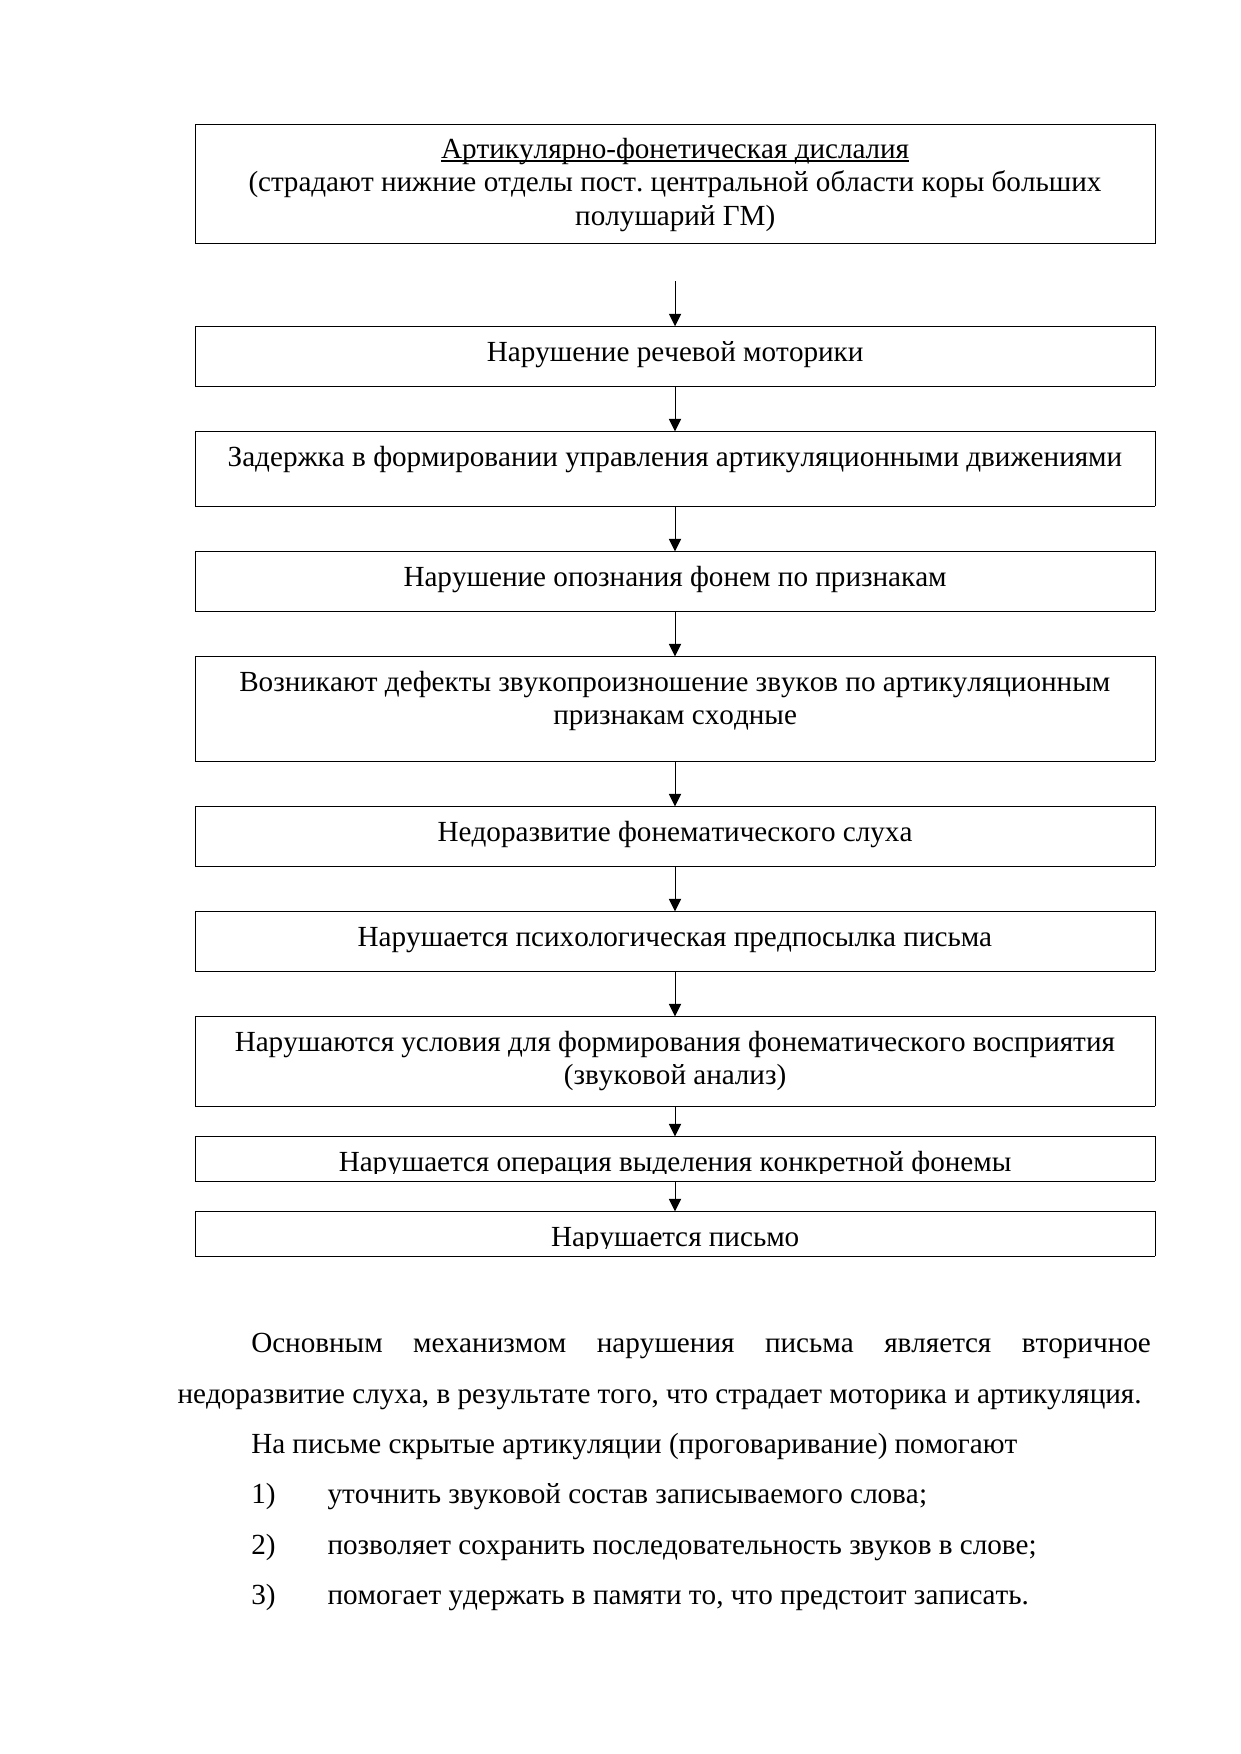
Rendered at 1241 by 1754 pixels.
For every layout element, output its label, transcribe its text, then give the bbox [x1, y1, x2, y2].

text На письме скрытые артикуляции (проговаривание) помогают [177, 1426, 1152, 1460]
text Основным механизмом нарушения письма является вторичное недоразвитие слуха, в результате того, что страдает моторика и артикуляция. [177, 1326, 1152, 1409]
list уточнить звуковой состав записываемого слова; [177, 1477, 1152, 1510]
list позволяет сохранить последовательность звуков в слове; [177, 1527, 1152, 1560]
list помогает удержать в памяти то, что предстоит записать. [177, 1577, 1152, 1611]
